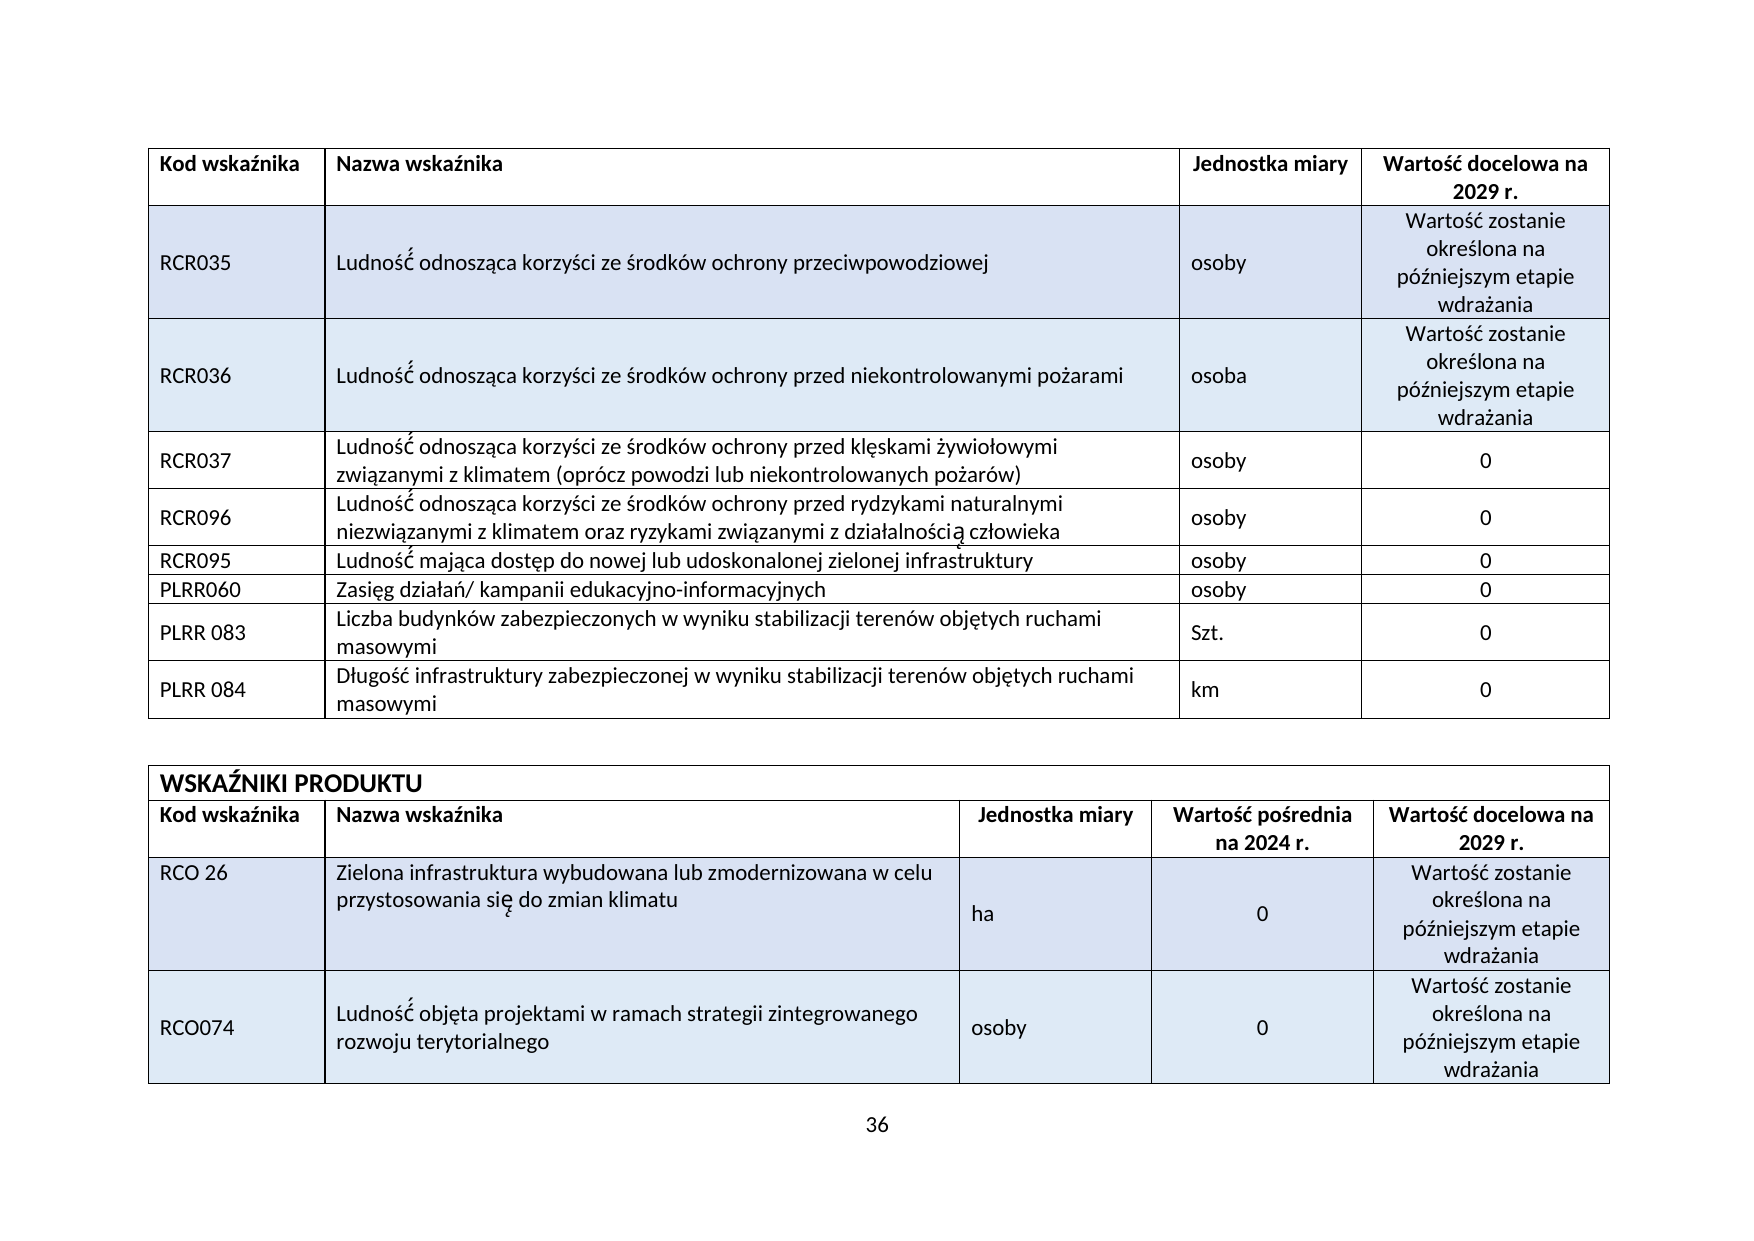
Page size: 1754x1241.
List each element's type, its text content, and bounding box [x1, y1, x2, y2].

table_cell Ludność́ objęta projektami w ramach strategii zintegrowanego rozwoju terytorialnego [326, 971, 959, 1083]
table_cell Nazwa wskaźnika [326, 149, 1179, 205]
table_cell Wartość pośrednia na 2024 r. [1152, 801, 1373, 857]
table_cell Wartość docelowa na 2029 r. [1374, 801, 1609, 857]
table_cell Wartość zostanie określona na późniejszym etapie wdrażania [1362, 206, 1609, 318]
table_cell osoby [1180, 432, 1361, 488]
table_cell osoby [1180, 489, 1361, 545]
table_header WSKAŹNIKI PRODUKTU [149, 766, 1609, 799]
table_cell Ludność́ odnosząca korzyści ze środków ochrony przed klęskami żywiołowymi związanymi z klimatem (oprócz powodzi lub niekontrolowanych pożarów) [326, 432, 1179, 488]
table_cell PLRR060 [149, 575, 324, 603]
table_cell ha [960, 858, 1151, 970]
table_cell Ludność́ odnosząca korzyści ze środków ochrony przed rydzykami naturalnymi niezwiązanymi z klimatem oraz ryzykami związanymi z działalnością̨ człowieka [326, 489, 1179, 545]
table_cell RCR096 [149, 489, 324, 545]
table_cell 0 [1362, 489, 1609, 545]
table_cell RCR036 [149, 319, 324, 431]
table_cell Ludność́ odnosząca korzyści ze środków ochrony przeciwpowodziowej [326, 206, 1179, 318]
table_cell Wartość docelowa na 2029 r. [1362, 149, 1609, 205]
table_cell 0 [1362, 432, 1609, 488]
table_cell Jednostka miary [960, 801, 1151, 857]
table_cell km [1180, 661, 1361, 717]
table_cell Ludność́ mająca dostęp do nowej lub udoskonalonej zielonej infrastruktury [326, 546, 1179, 574]
table_cell osoby [960, 971, 1151, 1083]
table_cell RCR035 [149, 206, 324, 318]
table_cell Kod wskaźnika [149, 801, 324, 857]
table_cell 0 [1362, 546, 1609, 574]
table_cell Zielona infrastruktura wybudowana lub zmodernizowana w celu przystosowania się̨ do zmian klimatu [326, 858, 959, 970]
table_cell Ludność́ odnosząca korzyści ze środków ochrony przed niekontrolowanymi pożarami [326, 319, 1179, 431]
table_cell PLRR 084 [149, 661, 324, 717]
table_cell Liczba budynków zabezpieczonych w wyniku stabilizacji terenów objętych ruchami masowymi [326, 604, 1179, 660]
table_cell Długość infrastruktury zabezpieczonej w wyniku stabilizacji terenów objętych ruchami masowymi [326, 661, 1179, 717]
table_cell RCR037 [149, 432, 324, 488]
table_cell Szt. [1180, 604, 1361, 660]
table_cell Wartość zostanie określona na późniejszym etapie wdrażania [1374, 858, 1609, 970]
table_cell Nazwa wskaźnika [326, 801, 959, 857]
table_cell RCO 26 [149, 858, 324, 970]
table_cell 0 [1362, 604, 1609, 660]
table_cell RCO074 [149, 971, 324, 1083]
table_cell PLRR 083 [149, 604, 324, 660]
table_cell Kod wskaźnika [149, 149, 324, 205]
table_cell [1374, 971, 1609, 1083]
table_cell RCR095 [149, 546, 324, 574]
table_cell 0 [1362, 575, 1609, 603]
table_cell 0 [1362, 661, 1609, 717]
table_cell Zasięg działań/ kampanii edukacyjno-informacyjnych [326, 575, 1179, 603]
table_cell 0 [1152, 858, 1373, 970]
table_cell osoby [1180, 546, 1361, 574]
table_cell osoby [1180, 575, 1361, 603]
table_cell osoby [1180, 206, 1361, 318]
table_cell osoba [1180, 319, 1361, 431]
table_cell 0 [1152, 971, 1373, 1083]
table_cell Wartość zostanie określona na późniejszym etapie wdrażania [1362, 319, 1609, 431]
table_cell Jednostka miary [1180, 149, 1361, 205]
